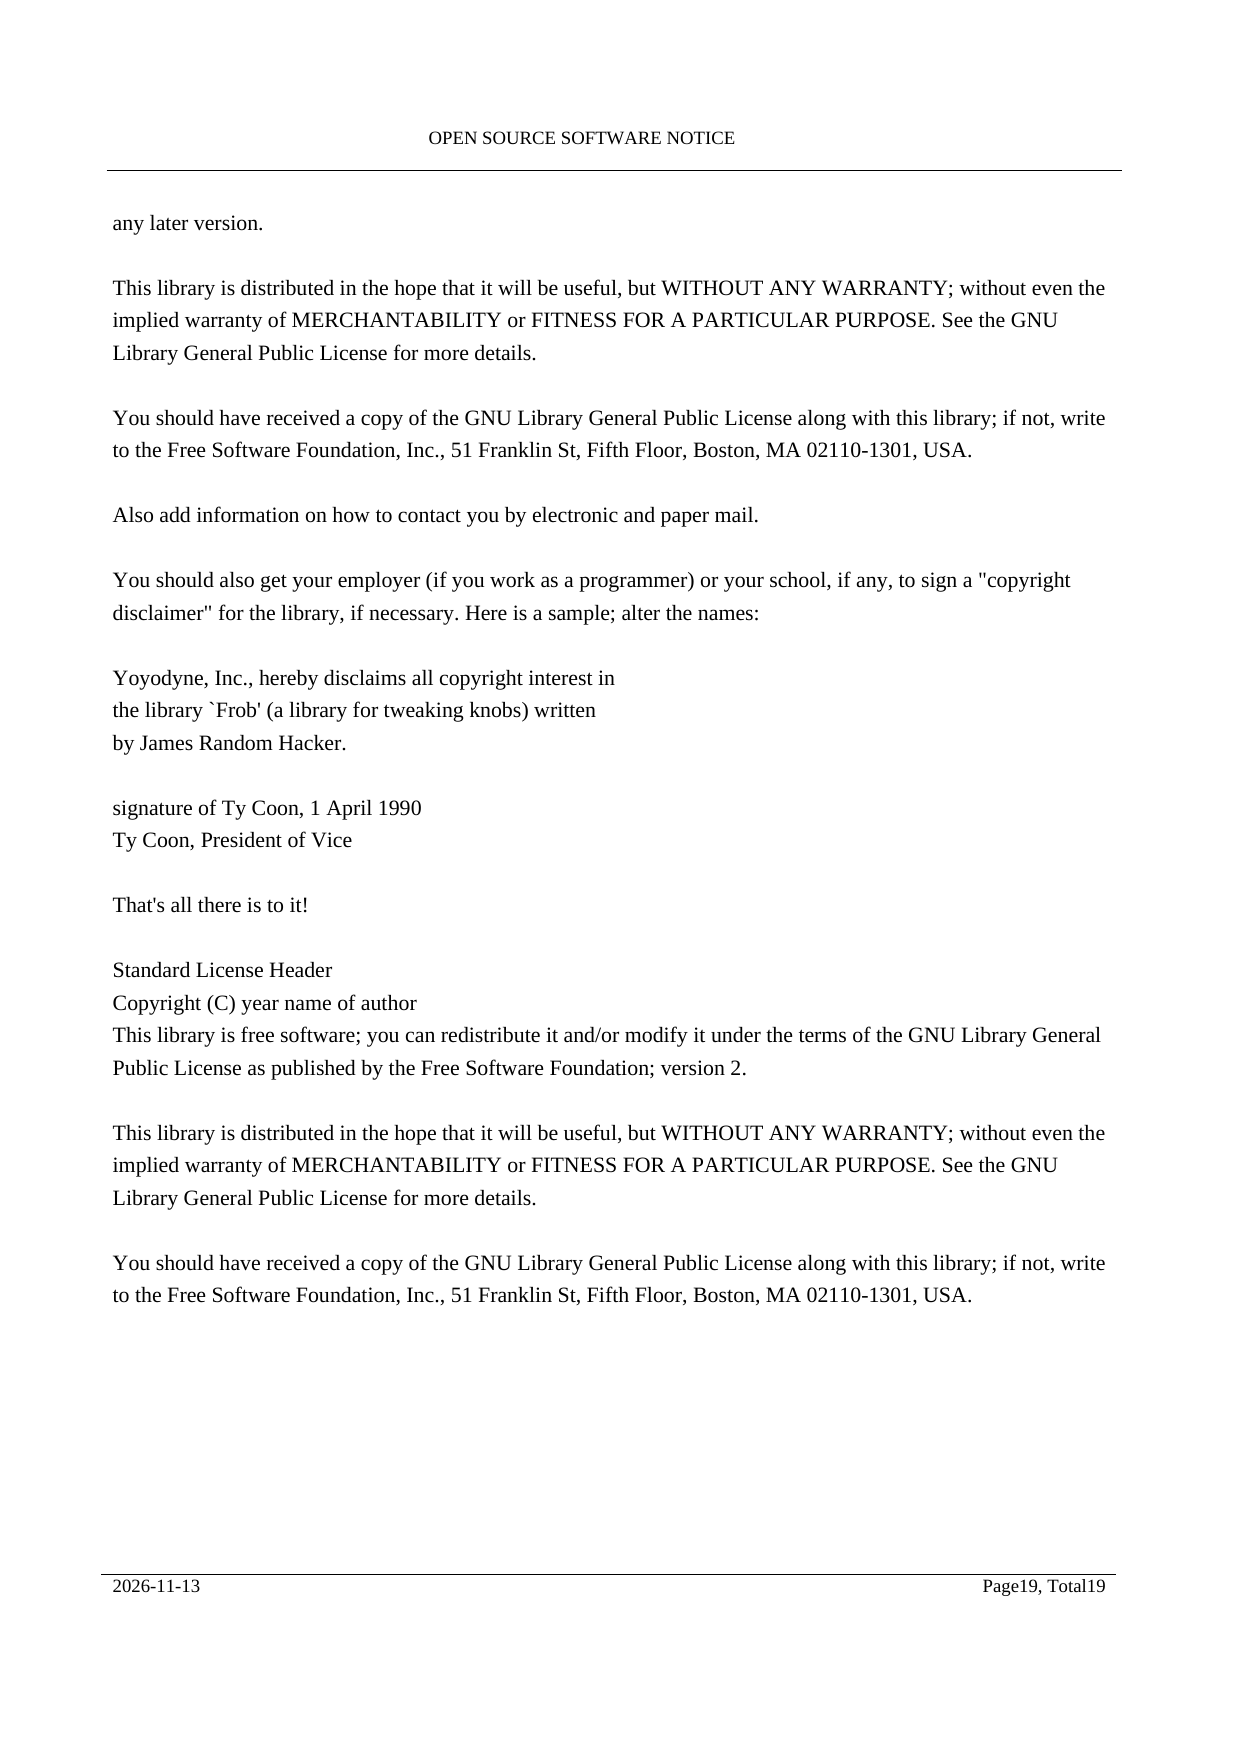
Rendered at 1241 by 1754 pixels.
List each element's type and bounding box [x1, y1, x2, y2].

text [112, 206, 1128, 1311]
